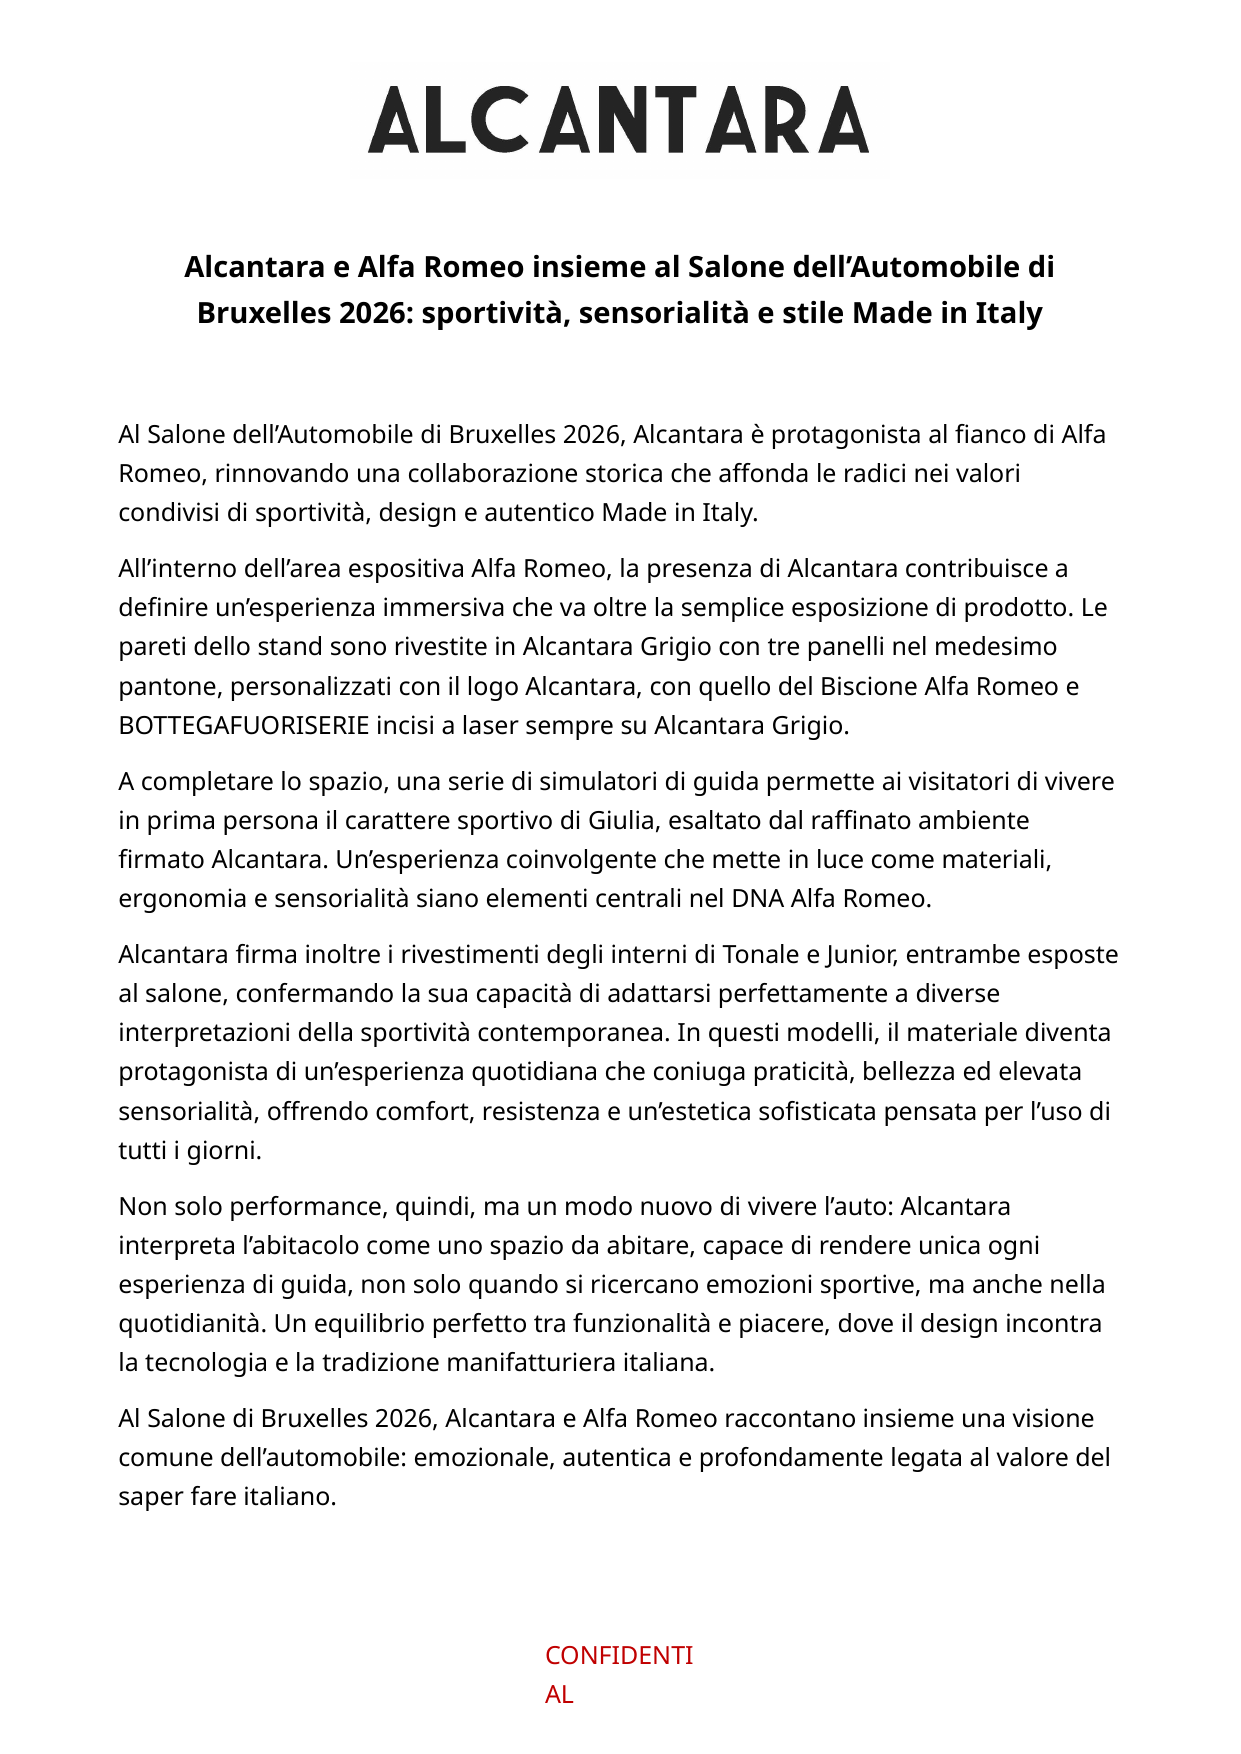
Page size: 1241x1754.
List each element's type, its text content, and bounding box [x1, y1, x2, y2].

text All’interno dell’area espositiva Alfa Romeo, la presenza di Alcantara contribuisce a definire un’esperienza immersiva che va oltre la semplice esposizione di prodotto. Le pareti dello stand sono rivestite in Alcantara Grigio con tre panelli nel medesimo pantone, personalizzati con il logo Alcantara, con quello del Biscione Alfa Romeo e BOTTEGAFUORISERIE incisi a laser sempre su Alcantara Grigio. [118, 551, 1122, 741]
text A completare lo spazio, una serie di simulatori di guida permette ai visitatori di vivere in prima persona il carattere sportivo di Giulia, esaltato dal raffinato ambiente firmato Alcantara. Un’esperienza coinvolgente che mette in luce come materiali, ergonomia e sensorialità siano elementi centrali nel DNA Alfa Romeo. [118, 763, 1122, 915]
text Non solo performance, quindi, ma un modo nuovo di vivere l’auto: Alcantara interpreta l’abitacolo come uno spazio da abitare, capace di rendere unica ogni esperienza di guida, non solo quando si ricercano emozioni sportive, ma anche nella quotidianità. Un equilibrio perfetto tra funzionalità e piacere, dove il design incontra la tecnologia e la tradizione manifatturiera italiana. [118, 1188, 1122, 1379]
text Al Salone di Bruxelles 2026, Alcantara e Alfa Romeo raccontano insieme una visione comune dell’automobile: emozionale, autentica e profondamente legata al valore del saper fare italiano. [118, 1401, 1122, 1513]
text Alcantara firma inoltre i rivestimenti degli interni di Tonale e Junior, entrambe esposte al salone, confermando la sua capacità di adattarsi perfettamente a diverse interpretazioni della sportività contemporanea. In questi modelli, il materiale diventa protagonista di un’esperienza quotidiana che coniuga praticità, bellezza ed elevata sensorialità, offrendo comfort, resistenza e un’estetica sofisticata pensata per l’uso di tutti i giorni. [118, 937, 1122, 1166]
text Alcantara e Alfa Romeo insieme al Salone dell’Automobile di Bruxelles 2026: sportività, sensorialità e stile Made in Italy [118, 246, 1122, 332]
picture [349, 62, 891, 179]
text Al Salone dell’Automobile di Bruxelles 2026, Alcantara è protagonista al fianco di Alfa Romeo, rinnovando una collaborazione storica che affonda le radici nei valori condivisi di sportività, design e autentico Made in Italy. [118, 417, 1122, 529]
